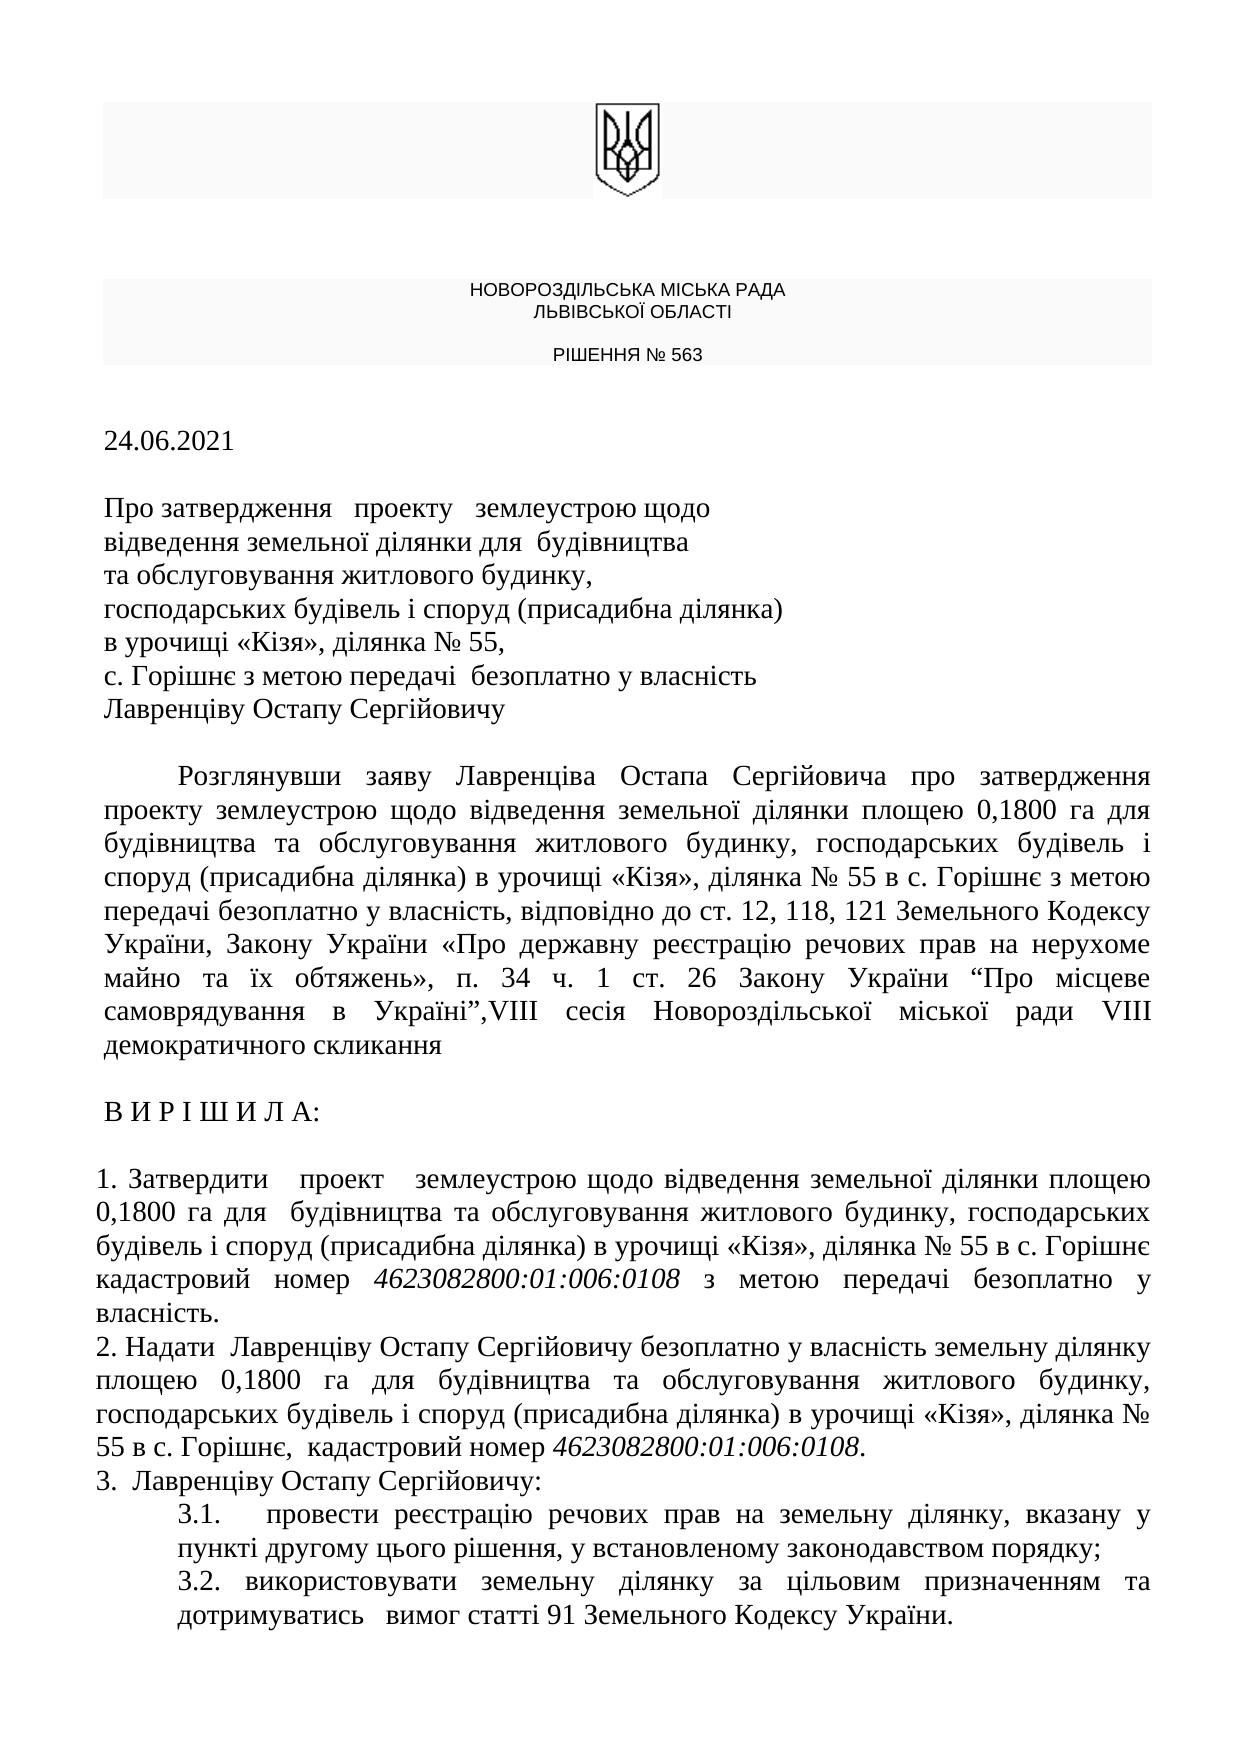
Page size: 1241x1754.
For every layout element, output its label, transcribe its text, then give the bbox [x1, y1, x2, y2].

text 24.06.2021 [103, 423, 1152, 457]
text с. Горішнє з метою передачі безоплатно у власність [103, 658, 842, 691]
text господарських будівель і споруд (присадибна ділянка) [103, 591, 842, 624]
text 3.1. провести реєстрацію речових прав на земельну ділянку, вказану у пункті другому цього рішення, у встановленому законодавством порядку; [177, 1496, 1152, 1563]
text НОВОРОЗДІЛЬСЬКА МІСЬКА РАДА ЛЬВІВСЬКОЇ ОБЛАСТІ РІШЕННЯ № 563 [103, 279, 1152, 365]
text Розглянувши заяву Лавренціва Остапа Сергійовича про затвердження проекту землеустрою щодо відведення земельної ділянки площею 0,1800 га для будівництва та обслуговування житлового будинку, господарських будівель і споруд (присадибна ділянка) в урочищі «Кізя», ділянка № 55 в с. Горішнє з метою передачі безоплатно у власність, відповідно до ст. 12, 118, 121 Земельного Кодексу України, Закону України «Про державну реєстрацію речових прав на нерухоме майно та їх обтяжень», п. 34 ч. 1 ст. 26 Закону України “Про місцеве самоврядування в Україні”,VIII сесія Новороздільської міської ради VIIІ демократичного скликання [103, 758, 1152, 1060]
text в урочищі «Кізя», ділянка № 55, [103, 624, 842, 658]
text та обслуговування житлового будинку, [103, 557, 842, 591]
text відведення земельної ділянки для будівництва [103, 524, 842, 557]
text 1. Затвердити проект землеустрою щодо відведення земельної ділянки площею 0,1800 га для будівництва та обслуговування житлового будинку, господарських будівель і споруд (присадибна ділянка) в урочищі «Кізя», ділянка № 55 в с. Горішнє кадастровий номер 4623082800:01:006:0108 з метою передачі безоплатно у власність. [96, 1161, 1152, 1329]
text 3.2. використовувати земельну ділянку за цільовим призначенням та дотримуватись вимог статті 91 Земельного Кодексу України. [177, 1563, 1152, 1631]
picture [593, 102, 663, 200]
text 2. Надати Лавренціву Остапу Сергійовичу безоплатно у власність земельну ділянку площею 0,1800 га для будівництва та обслуговування житлового будинку, господарських будівель і споруд (присадибна ділянка) в урочищі «Кізя», ділянка № 55 в с. Горішнє, кадастровий номер 4623082800:01:006:0108. [96, 1329, 1152, 1463]
text В И Р І Ш И Л А: [103, 1094, 1152, 1127]
text Про затвердження проекту землеустрою щодо [103, 490, 842, 524]
text 3. Лавренціву Остапу Сергійовичу: [96, 1463, 1152, 1496]
text Лавренціву Остапу Сергійовичу [103, 691, 1152, 725]
